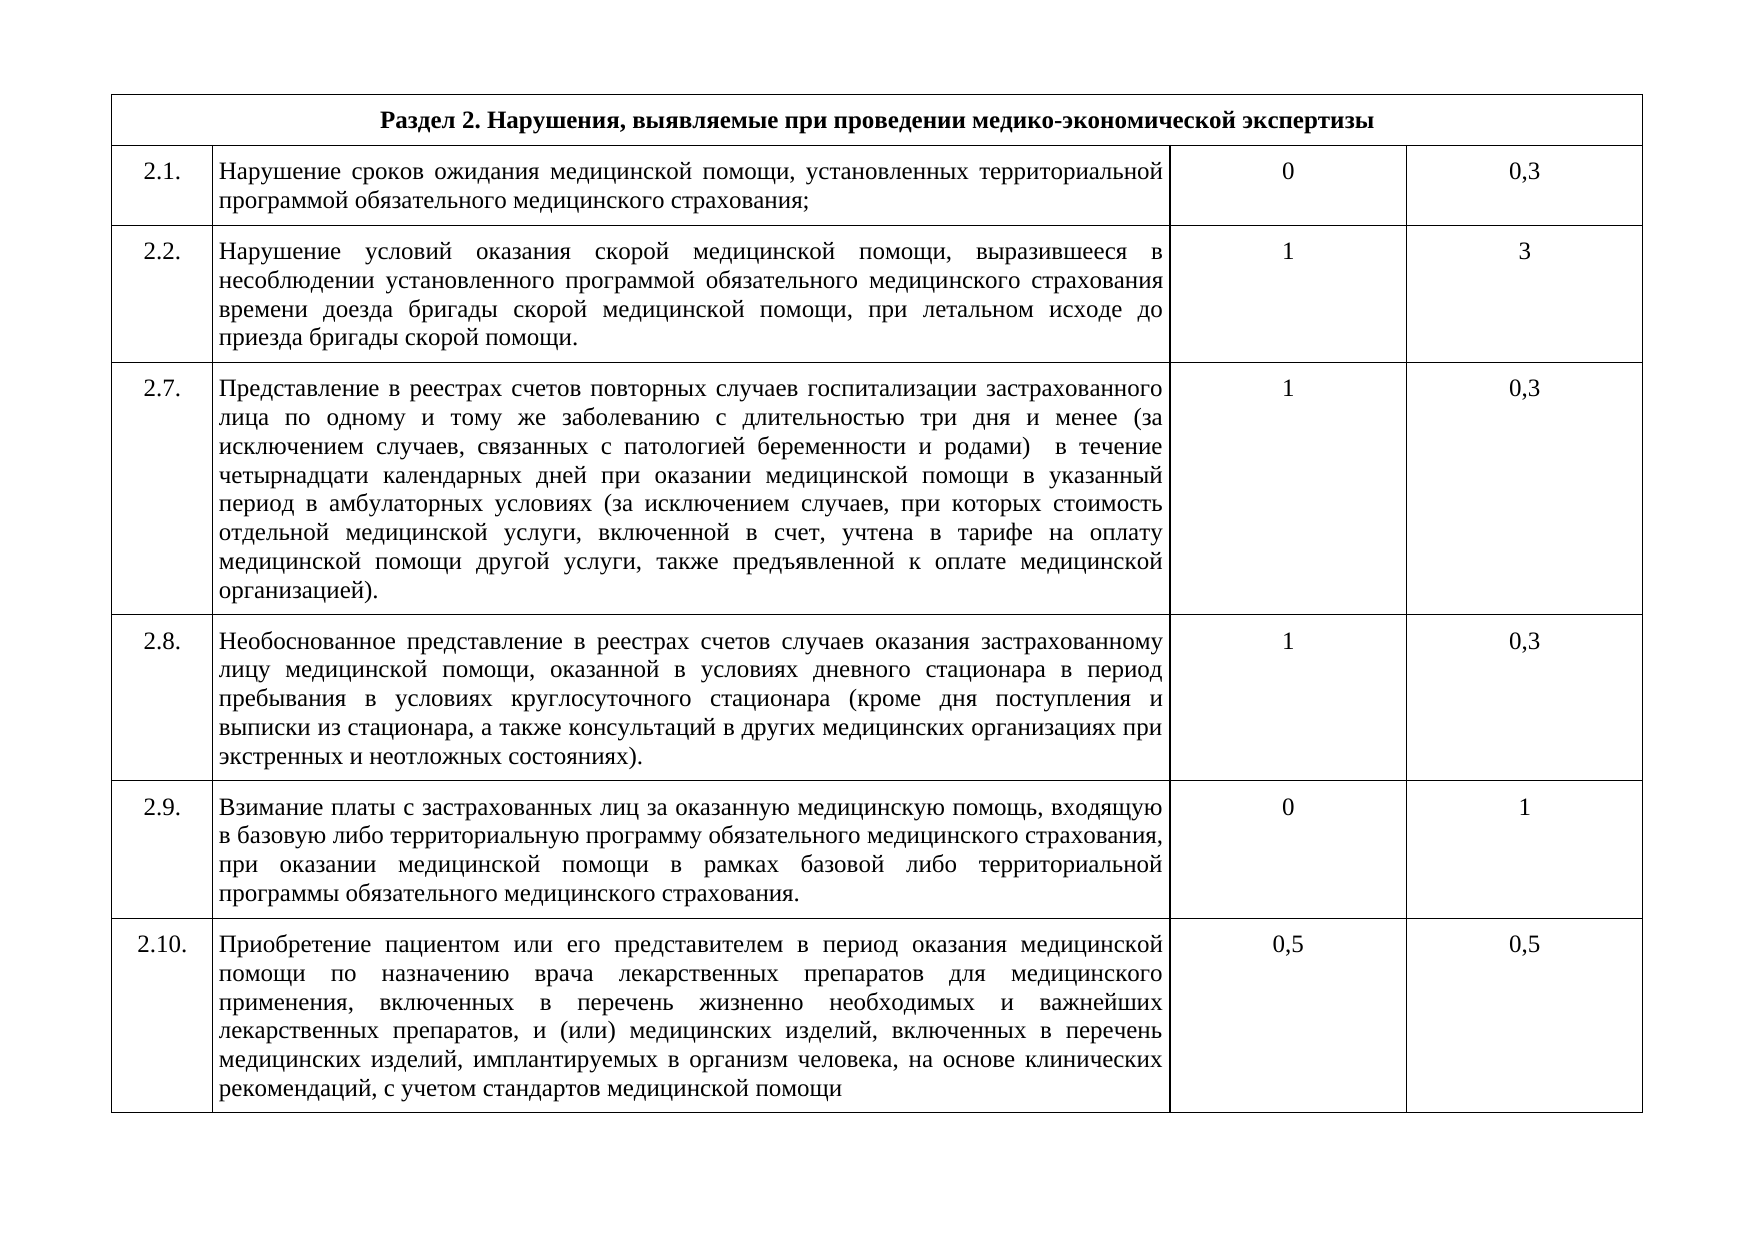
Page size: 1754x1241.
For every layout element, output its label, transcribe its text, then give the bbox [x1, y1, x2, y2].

table_cell Раздел 2. Нарушения, выявляемые при проведении медико-экономической экспертизы [112, 95, 1642, 145]
table_cell 0,3 [1407, 146, 1642, 224]
table_cell 0,5 [1171, 919, 1406, 1112]
table_cell 0 [1171, 146, 1406, 224]
table_cell 1 [1407, 781, 1642, 917]
table_cell 2.8. [112, 615, 212, 780]
table_cell 2.2. [112, 226, 212, 362]
table_cell Приобретение пациентом или его представителем в период оказания медицинской помощи по назначению врача лекарственных препаратов для медицинского применения, включенных в перечень жизненно необходимых и важнейших лекарственных препаратов, и (или) медицинских изделий, включенных в перечень медицинских изделий, имплантируемых в организм человека, на основе клинических рекомендаций, с учетом стандартов медицинской помощи [213, 919, 1169, 1112]
table_cell 2.9. [112, 781, 212, 917]
table_cell 1 [1171, 226, 1406, 362]
table_cell 2.10. [112, 919, 212, 1112]
table_cell 1 [1171, 363, 1406, 614]
table_cell 3 [1407, 226, 1642, 362]
table_cell 0,5 [1407, 919, 1642, 1112]
table_cell 2.7. [112, 363, 212, 614]
table_cell Необоснованное представление в реестрах счетов случаев оказания застрахованному лицу медицинской помощи, оказанной в условиях дневного стационара в период пребывания в условиях круглосуточного стационара (кроме дня поступления и выписки из стационара, а также консультаций в других медицинских организациях при экстренных и неотложных состояниях). [213, 615, 1169, 780]
table_cell 0 [1171, 781, 1406, 917]
table_cell 2.1. [112, 146, 212, 224]
table_cell Представление в реестрах счетов повторных случаев госпитализации застрахованного лица по одному и тому же заболеванию с длительностью три дня и менее (за исключением случаев, связанных с патологией беременности и родами) в течение четырнадцати календарных дней при оказании медицинской помощи в указанный период в амбулаторных условиях (за исключением случаев, при которых стоимость отдельной медицинской услуги, включенной в счет, учтена в тарифе на оплату медицинской помощи другой услуги, также предъявленной к оплате медицинской организацией). [213, 363, 1169, 614]
table_cell 1 [1171, 615, 1406, 780]
table_cell Нарушение сроков ожидания медицинской помощи, установленных территориальной программой обязательного медицинского страхования; [213, 146, 1169, 224]
table_cell 0,3 [1407, 363, 1642, 614]
table_cell Взимание платы с застрахованных лиц за оказанную медицинскую помощь, входящую в базовую либо территориальную программу обязательного медицинского страхования, при оказании медицинской помощи в рамках базовой либо территориальной программы обязательного медицинского страхования. [213, 781, 1169, 917]
table_cell Нарушение условий оказания скорой медицинской помощи, выразившееся в несоблюдении установленного программой обязательного медицинского страхования времени доезда бригады скорой медицинской помощи, при летальном исходе до приезда бригады скорой помощи. [213, 226, 1169, 362]
table_cell 0,3 [1407, 615, 1642, 780]
